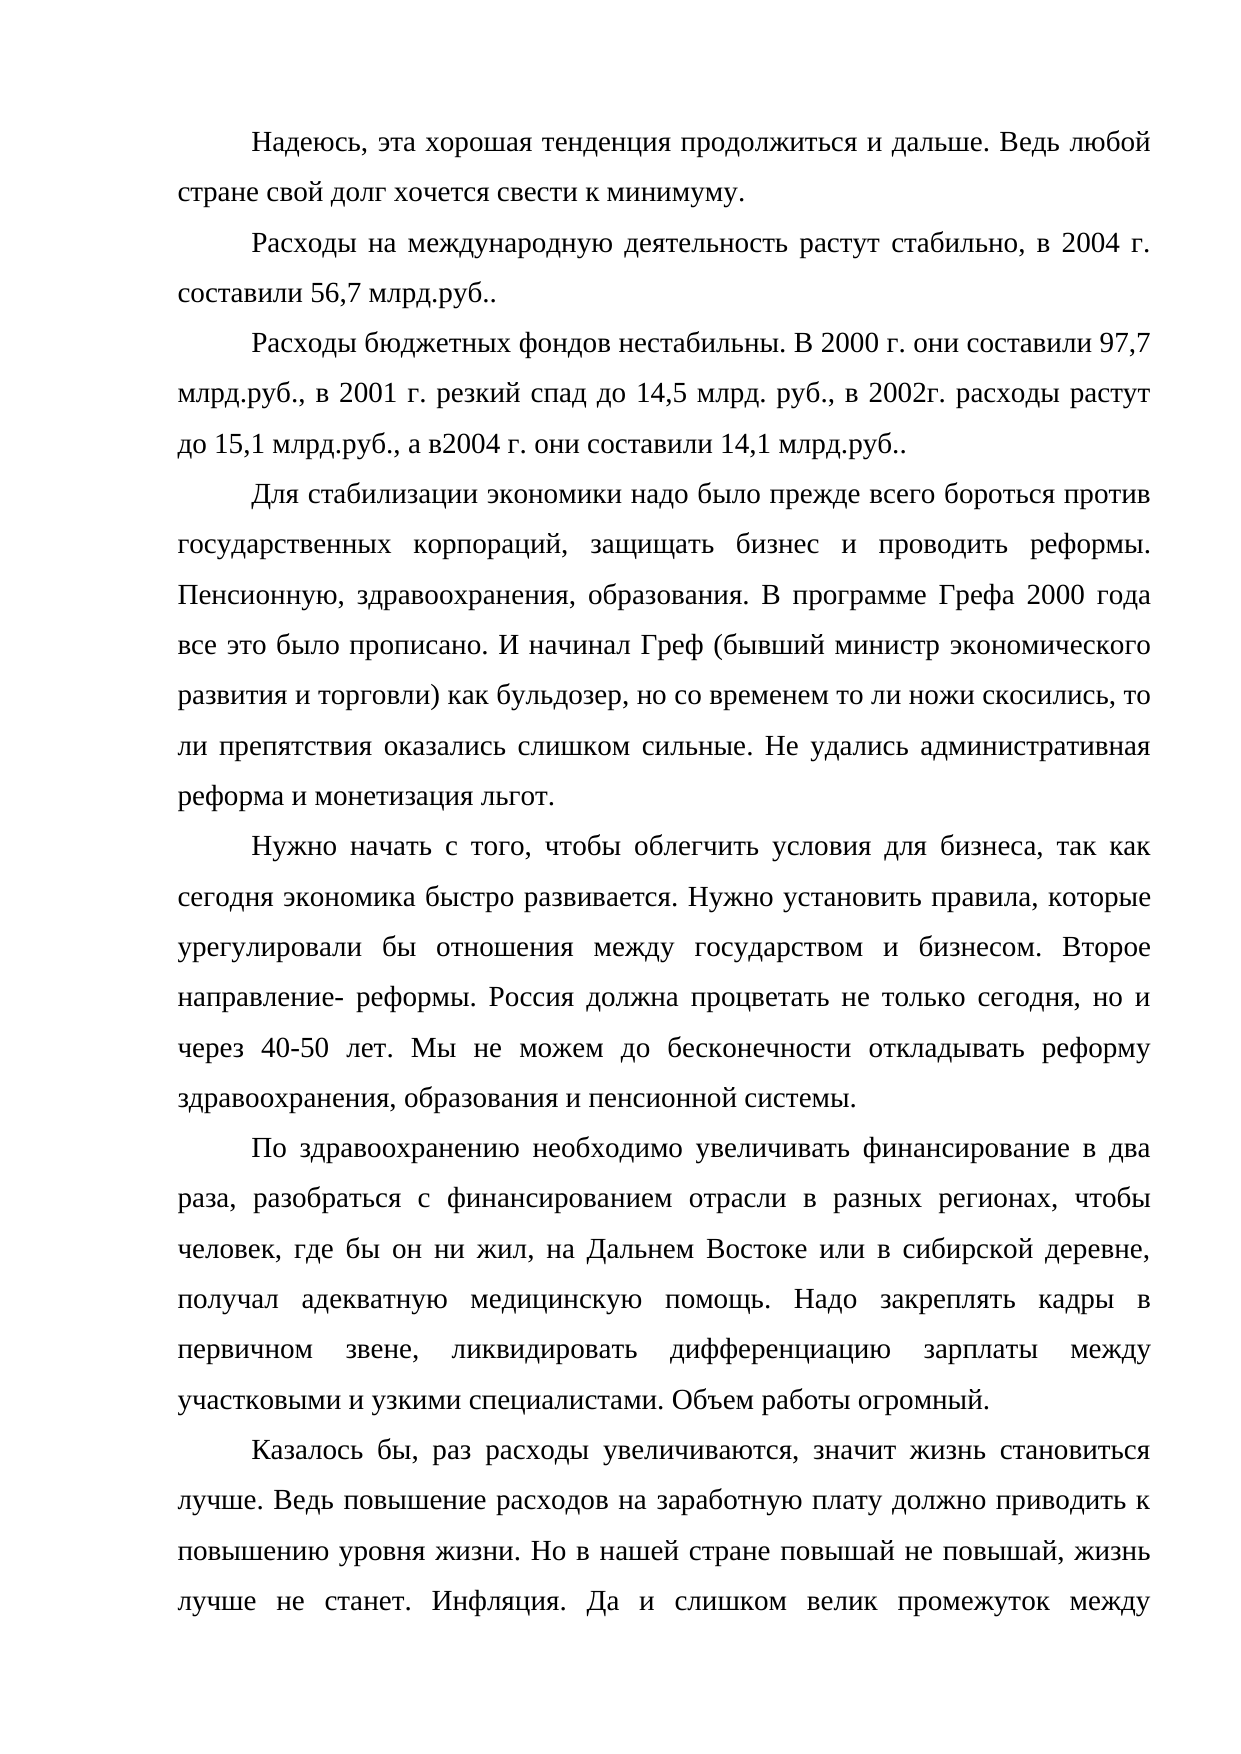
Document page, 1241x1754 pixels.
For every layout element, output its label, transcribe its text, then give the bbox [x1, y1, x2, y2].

text Расходы на международную деятельность растут стабильно, в 2004 г. составили 56,7 млрд.руб.. [177, 225, 1152, 308]
text Для стабилизации экономики надо было прежде всего бороться против государственных корпораций, защищать бизнес и проводить реформы. Пенсионную, здравоохранения, образования. В программе Грефа 2000 года все это было прописано. И начинал Греф (бывший министр экономического развития и торговли) как бульдозер, но со временем то ли ножи скосились, то ли препятствия оказались слишком сильные. Не удались административная реформа и монетизация льгот. [177, 476, 1152, 812]
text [177, 1432, 1152, 1617]
text Надеюсь, эта хорошая тенденция продолжиться и дальше. Ведь любой стране свой долг хочется свести к минимуму. [177, 124, 1152, 208]
text Нужно начать с того, чтобы облегчить условия для бизнеса, так как сегодня экономика быстро развивается. Нужно установить правила, которые урегулировали бы отношения между государством и бизнесом. Второе направление- реформы. Россия должна процветать не только сегодня, но и через 40-50 лет. Мы не можем до бесконечности откладывать реформу здравоохранения, образования и пенсионной системы. [177, 828, 1152, 1113]
text Расходы бюджетных фондов нестабильны. В 2000 г. они составили 97,7 млрд.руб., в 2001 г. резкий спад до 14,5 млрд. руб., в 2002г. расходы растут до 15,1 млрд.руб., а в2004 г. они составили 14,1 млрд.руб.. [177, 325, 1152, 459]
text По здравоохранению необходимо увеличивать финансирование в два раза, разобраться с финансированием отрасли в разных регионах, чтобы человек, где бы он ни жил, на Дальнем Востоке или в сибирской деревне, получал адекватную медицинскую помощь. Надо закреплять кадры в первичном звене, ликвидировать дифференциацию зарплаты между участковыми и узкими специалистами. Объем работы огромный. [177, 1130, 1152, 1415]
